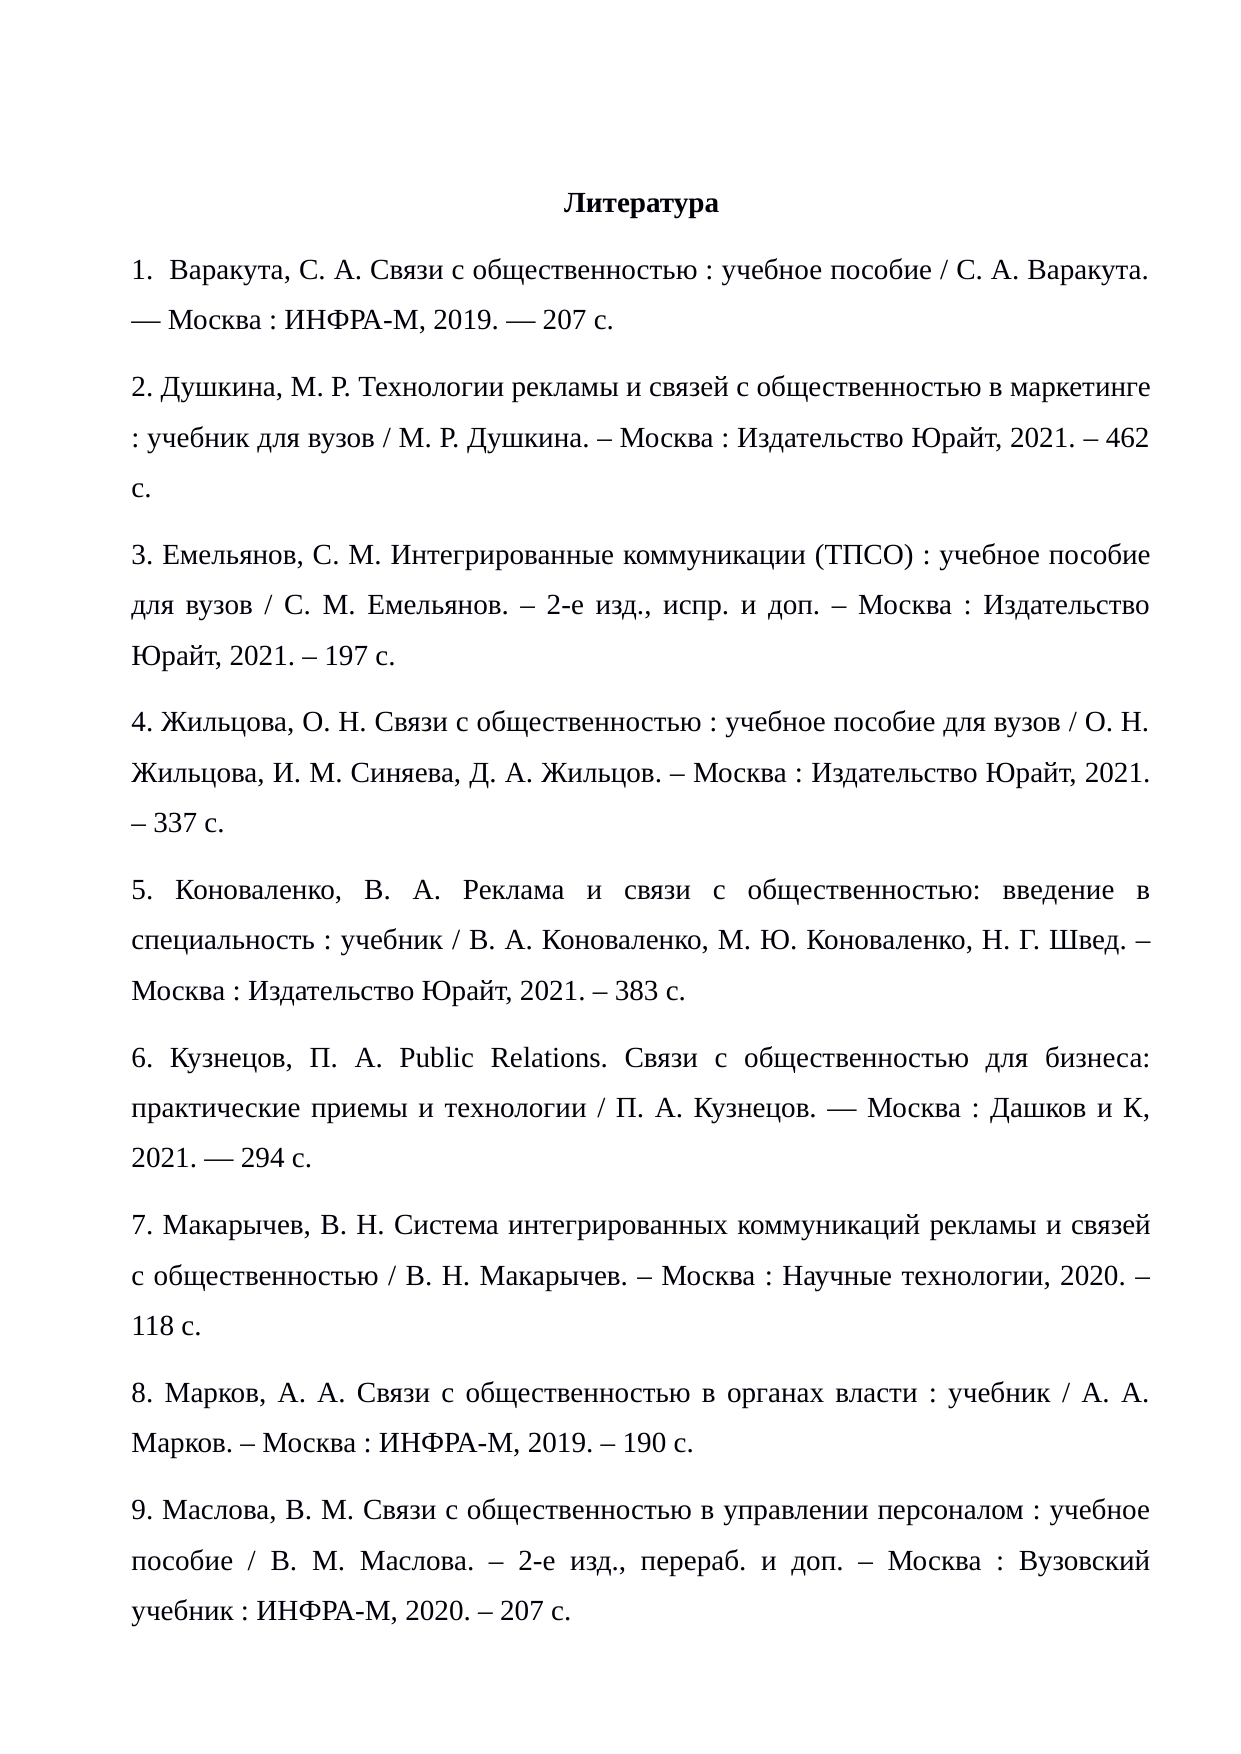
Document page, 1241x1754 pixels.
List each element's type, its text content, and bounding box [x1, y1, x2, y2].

text 3. Емельянов, С. М. Интегрированные коммуникации (ТПСО) : учебное пособие для вузов / С. М. Емельянов. – 2-е изд., испр. и доп. – Москва : Издательство Юрайт, 2021. – 197 с. [131, 537, 1152, 671]
text 9. Маслова, В. М. Связи с общественностью в управлении персоналом : учебное пособие / В. М. Маслова. – 2-е изд., перераб. и доп. – Москва : Вузовский учебник : ИНФРА-М, 2020. – 207 с. [131, 1492, 1152, 1626]
text 2. Душкина, М. Р. Технологии рекламы и связей с общественностью в маркетинге : учебник для вузов / М. Р. Душкина. – Москва : Издательство Юрайт, 2021. – 462 с. [131, 369, 1152, 503]
text 6. Кузнецов, П. А. Public Relations. Связи с общественностью для бизнеса: практические приемы и технологии / П. А. Кузнецов. — Москва : Дашков и К, 2021. — 294 с. [131, 1040, 1152, 1174]
text 4. Жильцова, О. Н. Связи с общественностью : учебное пособие для вузов / О. Н. Жильцова, И. М. Синяева, Д. А. Жильцов. – Москва : Издательство Юрайт, 2021. – 337 с. [131, 704, 1152, 839]
text 5. Коноваленко, В. А. Реклама и связи с общественностью: введение в специальность : учебник / В. А. Коноваленко, М. Ю. Коноваленко, Н. Г. Швед. – Москва : Издательство Юрайт, 2021. – 383 с. [131, 872, 1152, 1006]
text Литература [131, 185, 1152, 219]
text 8. Марков, А. А. Связи с общественностью в органах власти : учебник / А. А. Марков. – Москва : ИНФРА-М, 2019. – 190 с. [131, 1375, 1152, 1459]
text 1. Варакута, С. А. Связи с общественностью : учебное пособие / С. А. Варакута. — Москва : ИНФРА-М, 2019. — 207 с. [131, 252, 1152, 336]
text 7. Макарычев, В. Н. Система интегрированных коммуникаций рекламы и связей с общественностью / В. Н. Макарычев. – Москва : Научные технологии, 2020. – 118 с. [131, 1207, 1152, 1342]
